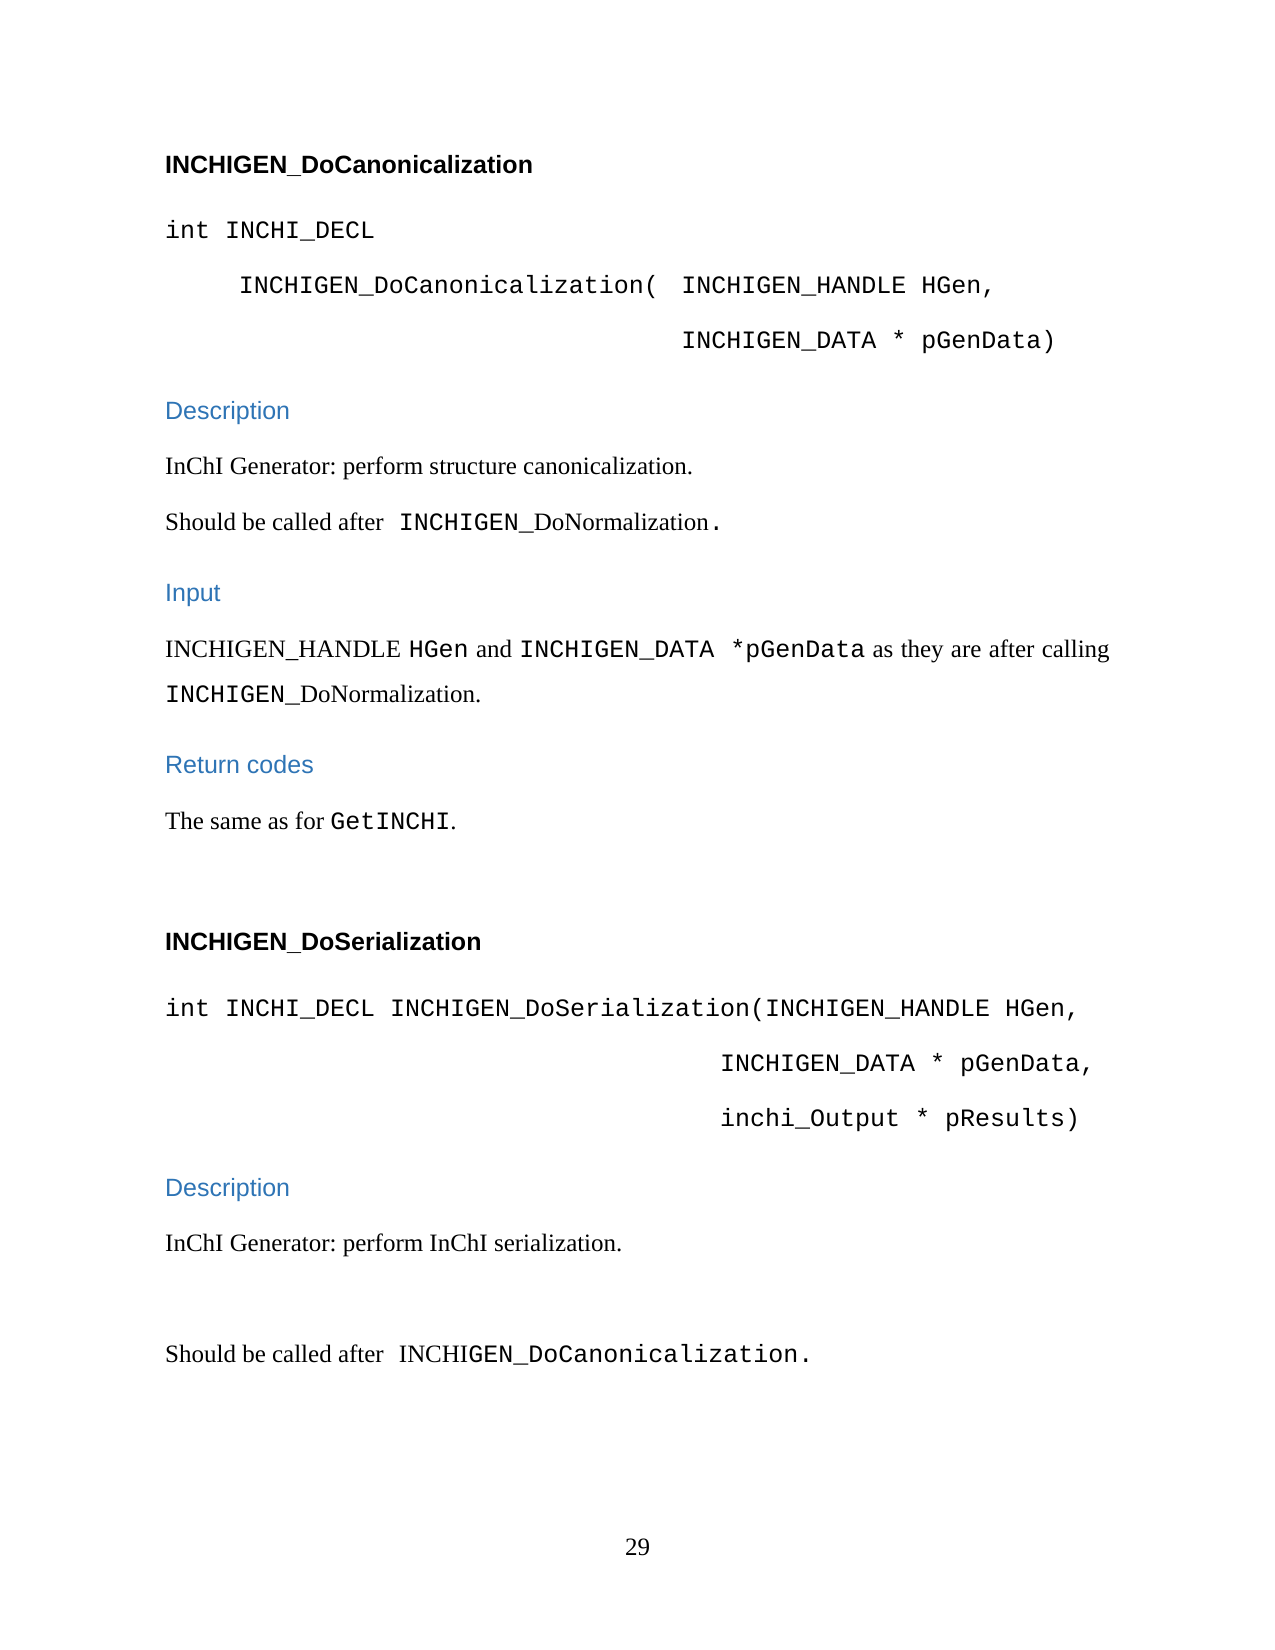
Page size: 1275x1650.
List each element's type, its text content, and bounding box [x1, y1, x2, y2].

subtitle Input [165, 578, 1110, 607]
subtitle INCHIGEN_DoSerialization [165, 927, 1110, 956]
text int INCHI_DECL [165, 218, 1110, 246]
subtitle INCHIGEN_DoCanonicalization [165, 150, 1110, 179]
text INCHIGEN_HANDLE HGen and INCHIGEN_DATA *pGenData as they are after calling INCHIGEN_DoNormalization. [165, 634, 1110, 710]
text INCHIGEN_DoCanonicalization( INCHIGEN_HANDLE HGen, [165, 273, 1110, 301]
text Should be called after INCHIGEN_DoNormalization. [165, 507, 1110, 538]
text Should be called after INCHIGEN_DoCanonicalization. [165, 1339, 1110, 1370]
text INCHIGEN_DATA * pGenData) [607, 328, 1110, 356]
subtitle Return codes [165, 750, 1110, 779]
text The same as for GetINCHI. [165, 806, 1110, 837]
text INCHIGEN_DATA * pGenData, [165, 1050, 1110, 1078]
subtitle Description [165, 396, 1110, 424]
text InChI Generator: perform structure canonicalization. [165, 451, 1110, 480]
text int INCHI_DECL INCHIGEN_DoSerialization(INCHIGEN_HANDLE HGen, [165, 995, 1110, 1023]
text InChI Generator: perform InChI serialization. [165, 1228, 1110, 1257]
text inchi_Output * pResults) [165, 1105, 1110, 1133]
subtitle Description [165, 1173, 1110, 1201]
